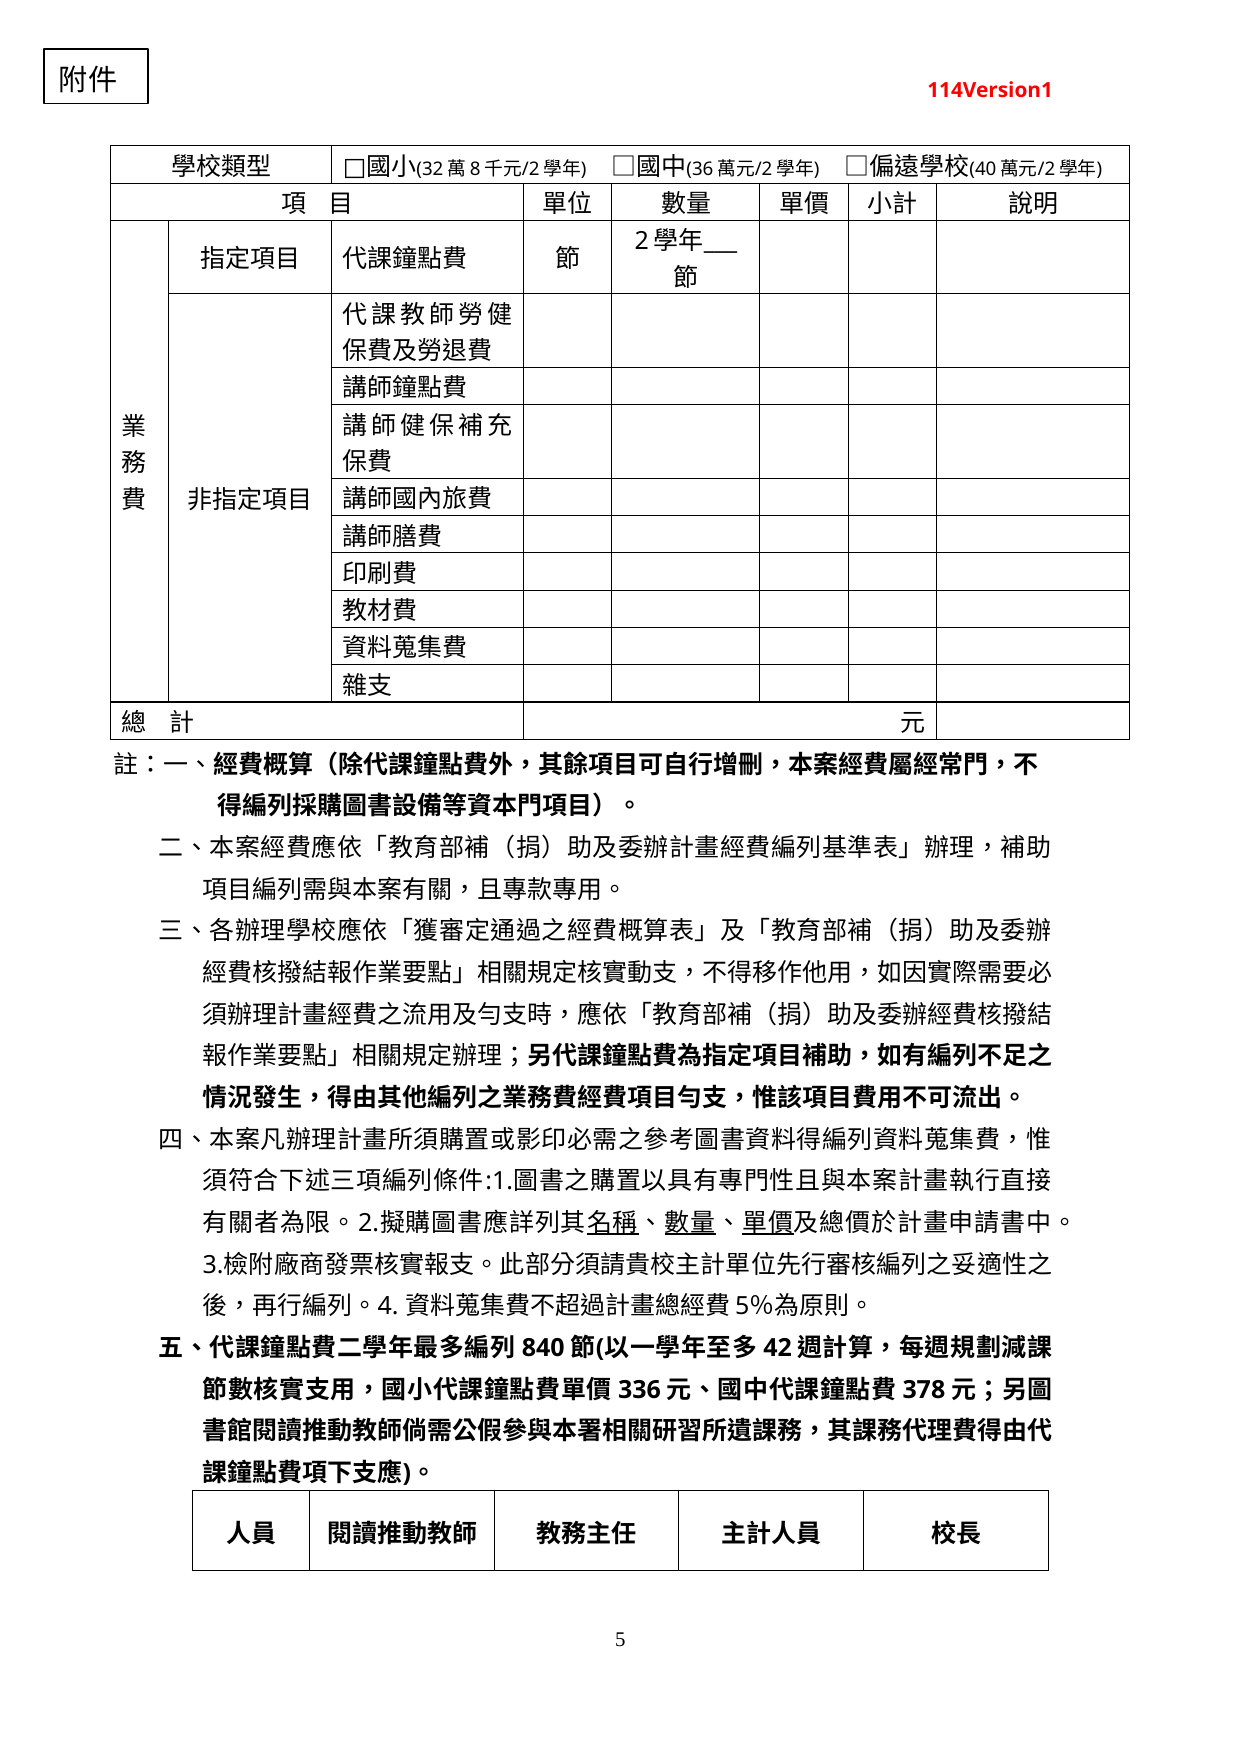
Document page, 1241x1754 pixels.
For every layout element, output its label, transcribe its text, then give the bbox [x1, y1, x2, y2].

table_cell [612, 368, 759, 404]
table_cell [524, 628, 611, 664]
table_cell 元 [524, 703, 936, 739]
table_cell [849, 368, 936, 404]
table_cell [937, 368, 1129, 404]
table_cell 代課教師勞健保費及勞退費 [332, 294, 523, 367]
table_cell 資料蒐集費 [332, 628, 523, 664]
table_cell 2學年___節 [612, 221, 759, 293]
table_cell 講師膳費 [332, 516, 523, 552]
text 二、本案經費應依「教育部補（捐）助及委辦計畫經費編列基準表」辦理，補助項目編列需與本案有關，且專款專用。 [158, 823, 1053, 906]
table_cell 講師健保補充保費 [332, 405, 523, 478]
table_cell [849, 479, 936, 515]
table_cell [849, 221, 936, 293]
table_cell [612, 665, 759, 701]
table_cell [524, 553, 611, 589]
table_header 主計人員 [679, 1491, 863, 1570]
table_cell [612, 553, 759, 589]
table_cell [760, 294, 848, 367]
table_cell [612, 591, 759, 627]
table_header □國小(32萬8千元/2學年) □國中(36萬元/2學年) □偏遠學校(40萬元/2學年) [332, 146, 1129, 182]
table_cell [760, 591, 848, 627]
table_header 學校類型 [111, 146, 331, 182]
table_cell 雜支 [332, 665, 523, 701]
table_cell [524, 405, 611, 478]
table_cell [612, 628, 759, 664]
table_cell [760, 553, 848, 589]
table_header 校長 [864, 1491, 1048, 1570]
table_header 人員 [193, 1491, 309, 1570]
table_cell 項 目 [111, 184, 523, 220]
table_cell 非指定項目 [169, 294, 331, 701]
table_cell [524, 294, 611, 367]
table_cell [612, 405, 759, 478]
table_cell [612, 294, 759, 367]
table_cell [612, 516, 759, 552]
table_cell [849, 516, 936, 552]
table_cell 小計 [849, 184, 936, 220]
table_header 教務主任 [495, 1491, 678, 1570]
table_cell 節 [524, 221, 611, 293]
table_cell [760, 665, 848, 701]
table_cell 單位 [524, 184, 611, 220]
text 三、各辦理學校應依「獲審定通過之經費概算表」及「教育部補（捐）助及委辦經費核撥結報作業要點」相關規定核實動支，不得移作他用，如因實際需要必須辦理計畫經費之流用及勻支時，應依「教育部補（捐）助及委辦經費核撥結報作業要點」相關規定辦理；另代課鐘點費為指定項目補助，如有編列不足之情況發生，得由其他編列之業務費經費項目勻支，惟該項目費用不可流出。 [158, 906, 1053, 1115]
text 註：一、經費概算（除代課鐘點費外，其餘項目可自行增刪，本案經費屬經常門，不得編列採購圖書設備等資本門項目）。 [113, 740, 1053, 823]
table_cell 數量 [612, 184, 759, 220]
table_cell [612, 479, 759, 515]
table_cell [849, 591, 936, 627]
table_cell [760, 628, 848, 664]
table_cell [937, 221, 1129, 293]
table_cell [760, 221, 848, 293]
table_cell [760, 405, 848, 478]
table_cell [937, 405, 1129, 478]
table_cell [937, 591, 1129, 627]
table_cell 代課鐘點費 [332, 221, 523, 293]
table_cell [937, 479, 1129, 515]
table_cell 講師鐘點費 [332, 368, 523, 404]
text 四、本案凡辦理計畫所須購置或影印必需之參考圖書資料得編列資料蒐集費，惟須符合下述三項編列條件:1.圖書之購置以具有專門性且與本案計畫執行直接有關者為限。2.擬購圖書應詳列其名稱、數量、單價及總價於計畫申請書中。3.檢附廠商發票核實報支。此部分須請貴校主計單位先行審核編列之妥適性之後，再行編列。4. 資料蒐集費不超過計畫總經費5％為原則。 [158, 1115, 1053, 1323]
table_cell [849, 665, 936, 701]
table_cell [937, 703, 1129, 739]
table_cell [760, 368, 848, 404]
table_cell [849, 553, 936, 589]
table_cell [937, 665, 1129, 701]
table_cell 說明 [937, 184, 1129, 220]
table_cell [524, 516, 611, 552]
table_cell [524, 591, 611, 627]
table_cell [849, 405, 936, 478]
table_cell 教材費 [332, 591, 523, 627]
table_cell 總 計 [111, 703, 523, 739]
table_cell [760, 479, 848, 515]
table_cell 指定項目 [169, 221, 331, 293]
table_cell [937, 628, 1129, 664]
table_cell [849, 628, 936, 664]
table_cell 印刷費 [332, 553, 523, 589]
table_cell [760, 516, 848, 552]
table_header 閱讀推動教師 [310, 1491, 494, 1570]
text 五、代課鐘點費二學年最多編列840節(以一學年至多42週計算，每週規劃減課節數核實支用，國小代課鐘點費單價336元、國中代課鐘點費378元；另圖書館閱讀推動教師倘需公假參與本署相關研習所遺課務，其課務代理費得由代課鐘點費項下支應)。 [158, 1323, 1053, 1490]
table_cell [524, 368, 611, 404]
table_cell 業務費 [111, 221, 168, 701]
table_cell 單價 [760, 184, 848, 220]
table_cell 講師國內旅費 [332, 479, 523, 515]
table_cell [524, 479, 611, 515]
table_cell [937, 294, 1129, 367]
table_cell [937, 553, 1129, 589]
table_cell [849, 294, 936, 367]
table_cell [937, 516, 1129, 552]
table_cell [524, 665, 611, 701]
